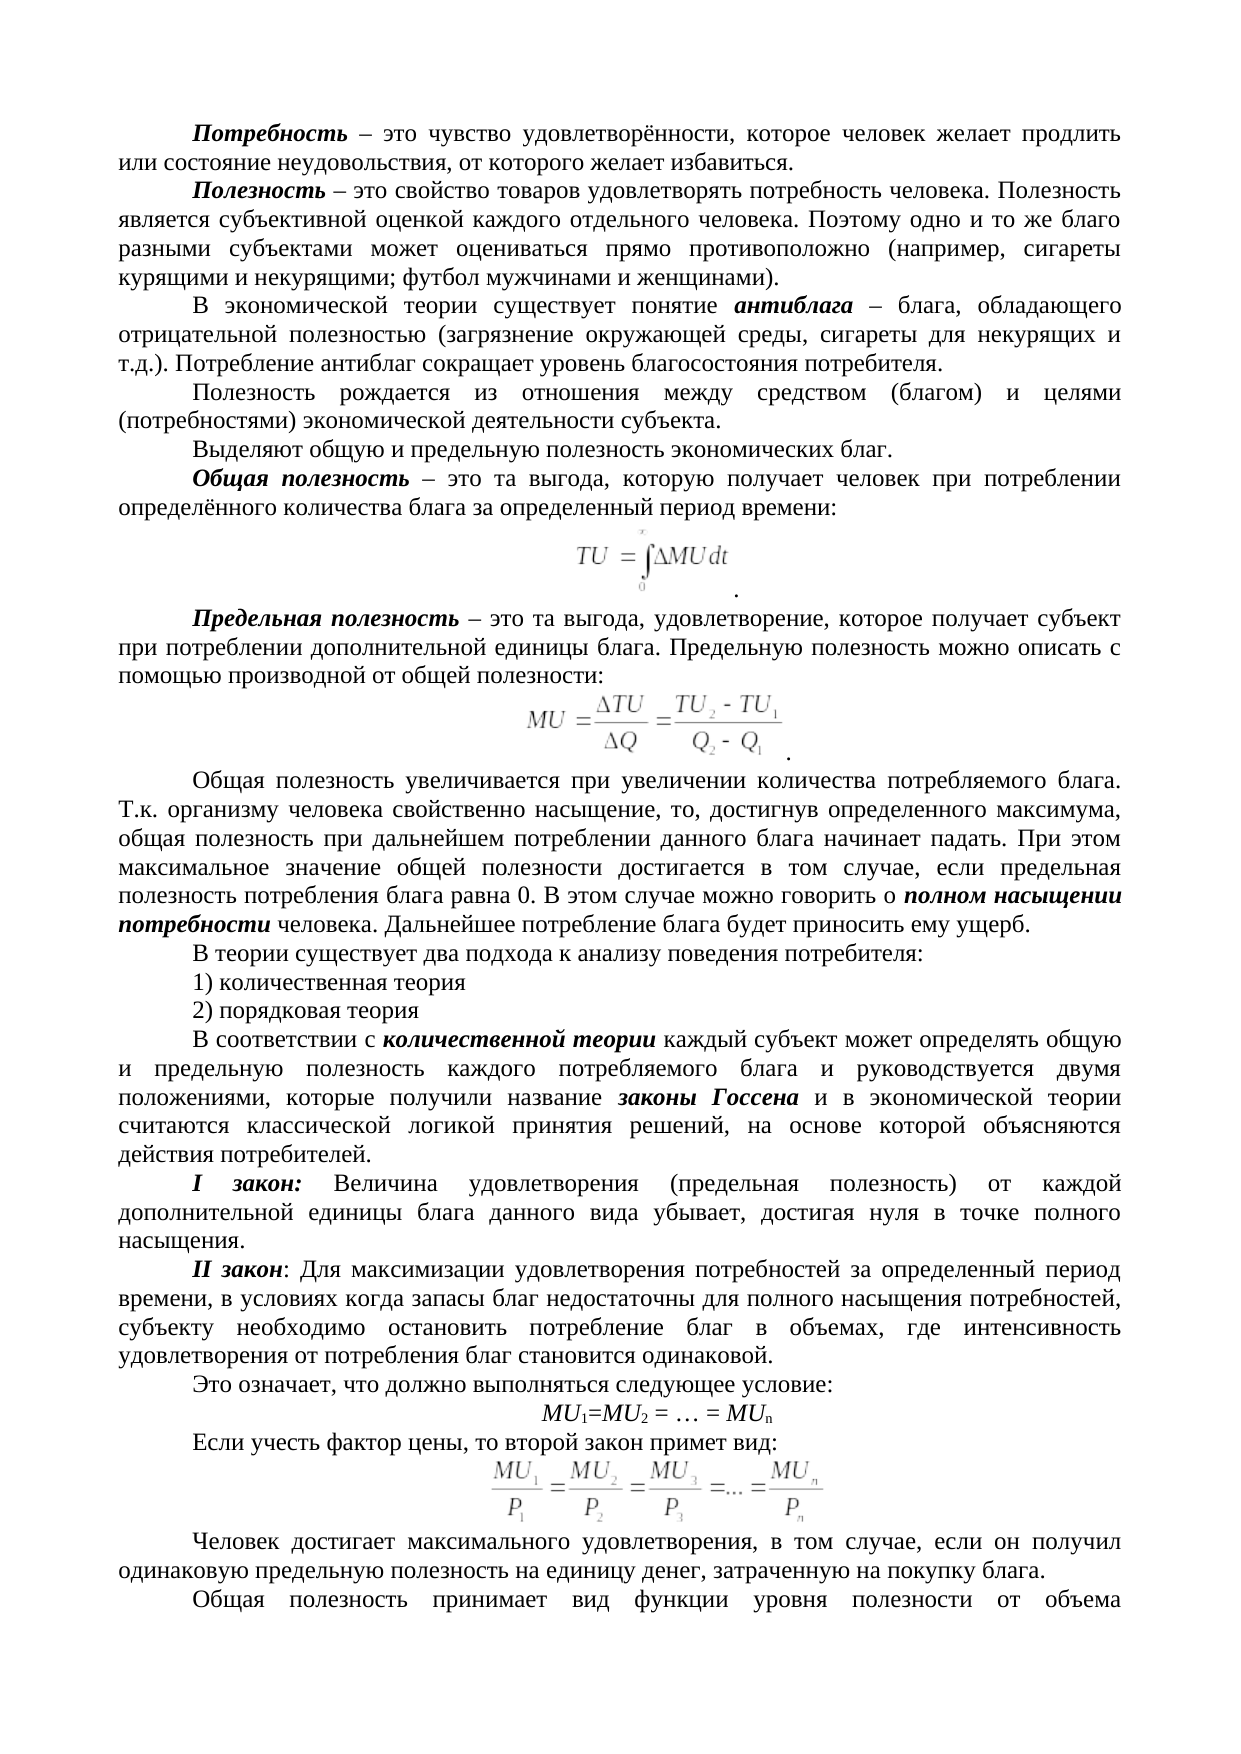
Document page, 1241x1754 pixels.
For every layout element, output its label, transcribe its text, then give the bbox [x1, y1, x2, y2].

text Выделяют общую и предельную полезность экономических благ. [118, 434, 1122, 463]
text 1) количественная теория [118, 967, 1122, 995]
text MU1=MU2 = … = MUn [118, 1398, 1122, 1427]
text Это означает, что должно выполняться следующее условие: [118, 1369, 1122, 1398]
text Потребность – это чувство удовлетворённости, которое человек желает продлить или состояние неудовольствия, от которого желает избавиться. [118, 118, 1122, 176]
text I закон: Величина удовлетворения (предельная полезность) от каждой дополнительной единицы блага данного вида убывает, достигая нуля в точке полного насыщения. [118, 1168, 1122, 1254]
text В соответствии с количественной теории каждый субъект может определять общую и предельную полезность каждого потребляемого блага и руководствуется двумя положениями, которые получили название законы Госсена и в экономической теории считаются классической логикой принятия решений, на основе которой объясняются действия потребителей. [118, 1024, 1122, 1168]
text Полезность рождается из отношения между средством (благом) и целями (потребностями) экономической деятельности субъекта. [118, 377, 1122, 434]
text . [118, 521, 1122, 603]
text В теории существует два подхода к анализу поведения потребителя: [118, 938, 1122, 967]
text Человек достигает максимального удовлетворения, в том случае, если он получил одинаковую предельную полезность на единицу денег, затраченную на покупку блага. [118, 1526, 1122, 1584]
text В экономической теории существует понятие антиблага – блага, обладающего отрицательной полезностью (загрязнение окружающей среды, сигареты для некурящих и т.д.). Потребление антиблаг сокращает уровень благосостояния потребителя. [118, 291, 1122, 377]
text Полезность – это свойство товаров удовлетворять потребность человека. Полезность является субъективной оценкой каждого отдельного человека. Поэтому одно и то же благо разными субъектами может оцениваться прямо противоположно (например, сигареты курящими и некурящими; футбол мужчинами и женщинами). [118, 176, 1122, 291]
text Общая полезность увеличивается при увеличении количества потребляемого блага. Т.к. организму человека свойственно насыщение, то, достигнув определенного максимума, общая полезность при дальнейшем потреблении данного блага начинает падать. При этом максимальное значение общей полезности достигается в том случае, если предельная полезность потребления блага равна 0. В этом случае можно говорить о полном насыщении потребности человека. Дальнейшее потребление блага будет приносить ему ущерб. [118, 765, 1122, 938]
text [118, 1584, 1122, 1612]
text 2) порядковая теория [118, 995, 1122, 1024]
text . [118, 689, 1122, 765]
text Общая полезность – это та выгода, которую получает человек при потреблении определённого количества блага за определенный период времени: [118, 463, 1122, 521]
text II закон: Для максимизации удовлетворения потребностей за определенный период времени, в условиях когда запасы благ недостаточны для полного насыщения потребностей, субъекту необходимо остановить потребление благ в объемах, где интенсивность удовлетворения от потребления благ становится одинаковой. [118, 1254, 1122, 1369]
text Если учесть фактор цены, то второй закон примет вид: [118, 1427, 1122, 1455]
text Предельная полезность – это та выгода, удовлетворение, которое получает субъект при потреблении дополнительной единицы блага. Предельную полезность можно описать с помощью производной от общей полезности: [118, 603, 1122, 689]
